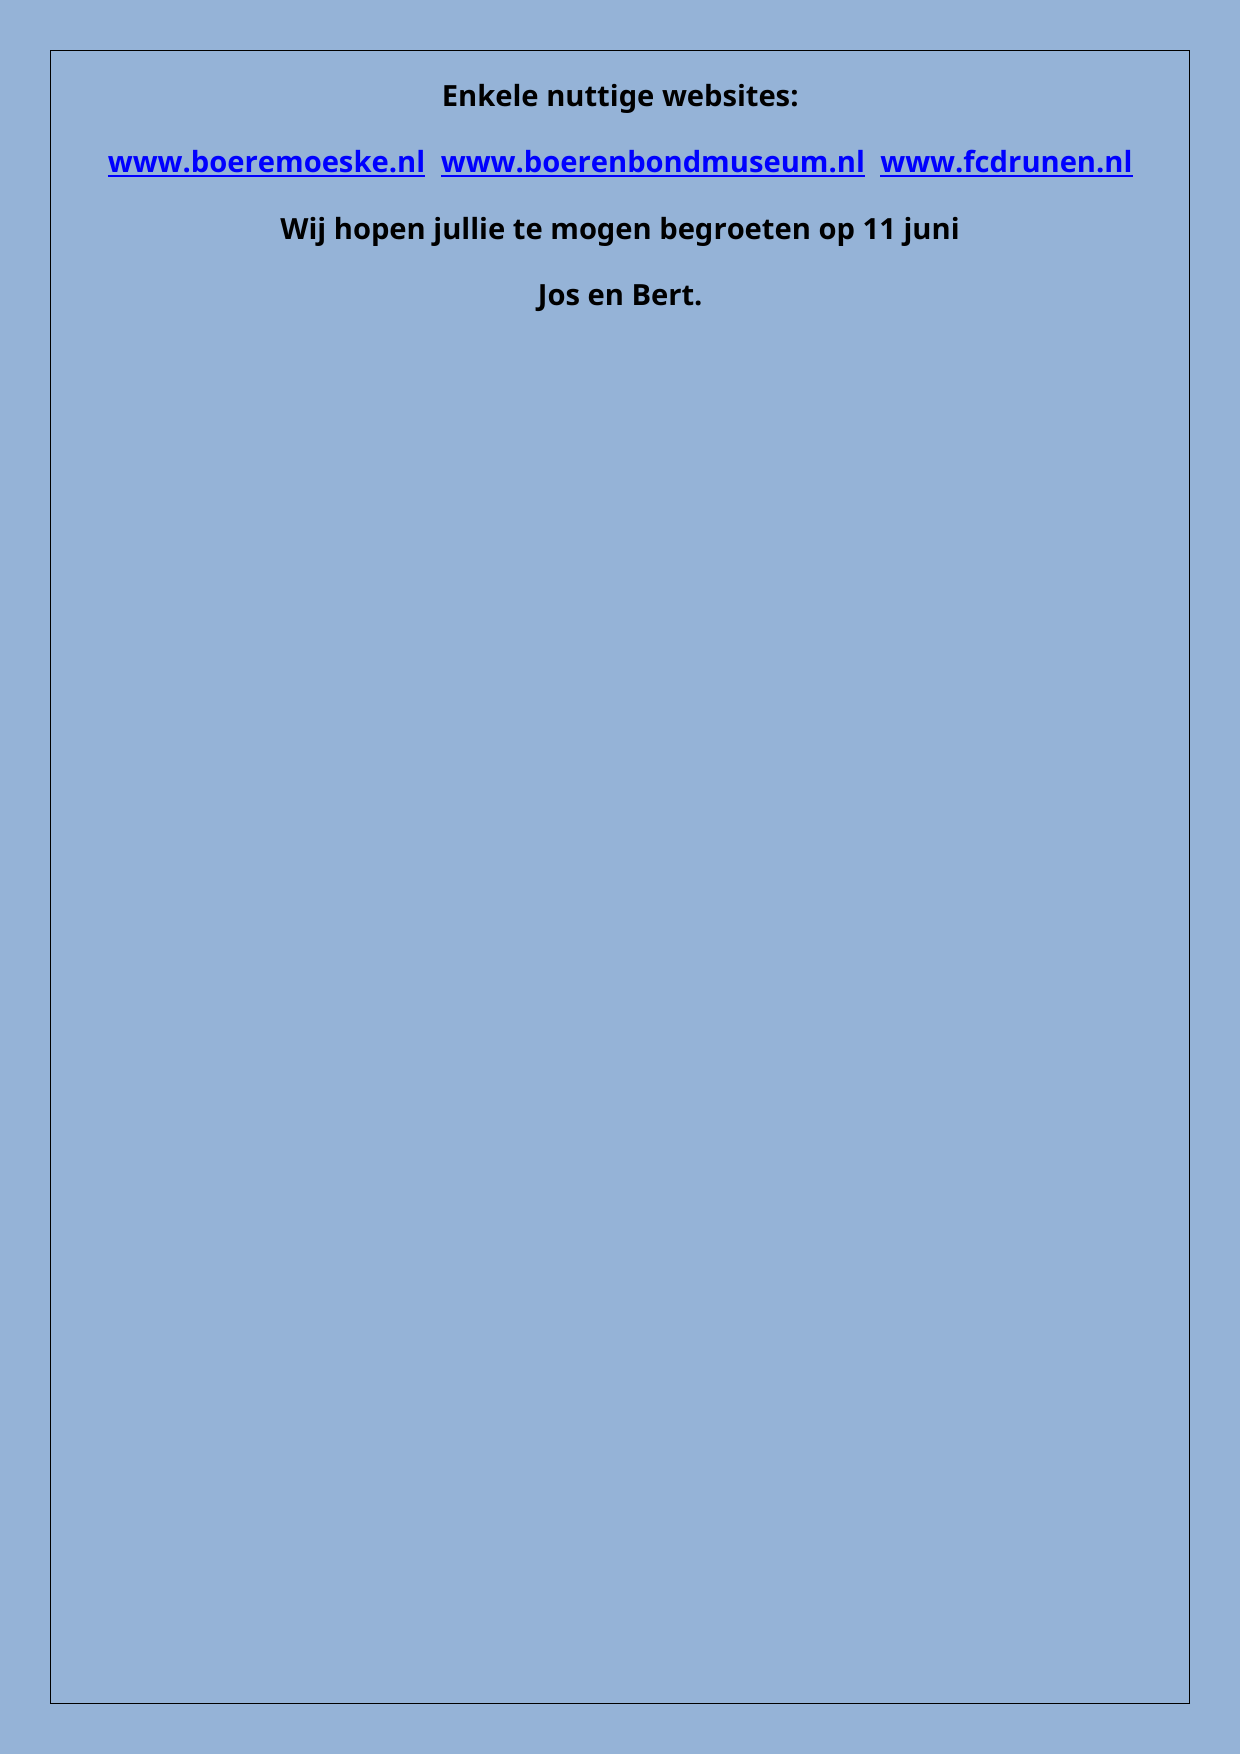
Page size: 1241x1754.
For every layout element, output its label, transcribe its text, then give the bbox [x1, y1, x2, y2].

text Wij hopen jullie te mogen begroeten op 11 juni [75, 208, 1165, 248]
text www.boeremoeske.nl www.boerenbondmuseum.nl www.fcdrunen.nl [75, 141, 1165, 181]
text Enkele nuttige websites: [75, 75, 1165, 115]
text Jos en Bert. [75, 274, 1165, 314]
